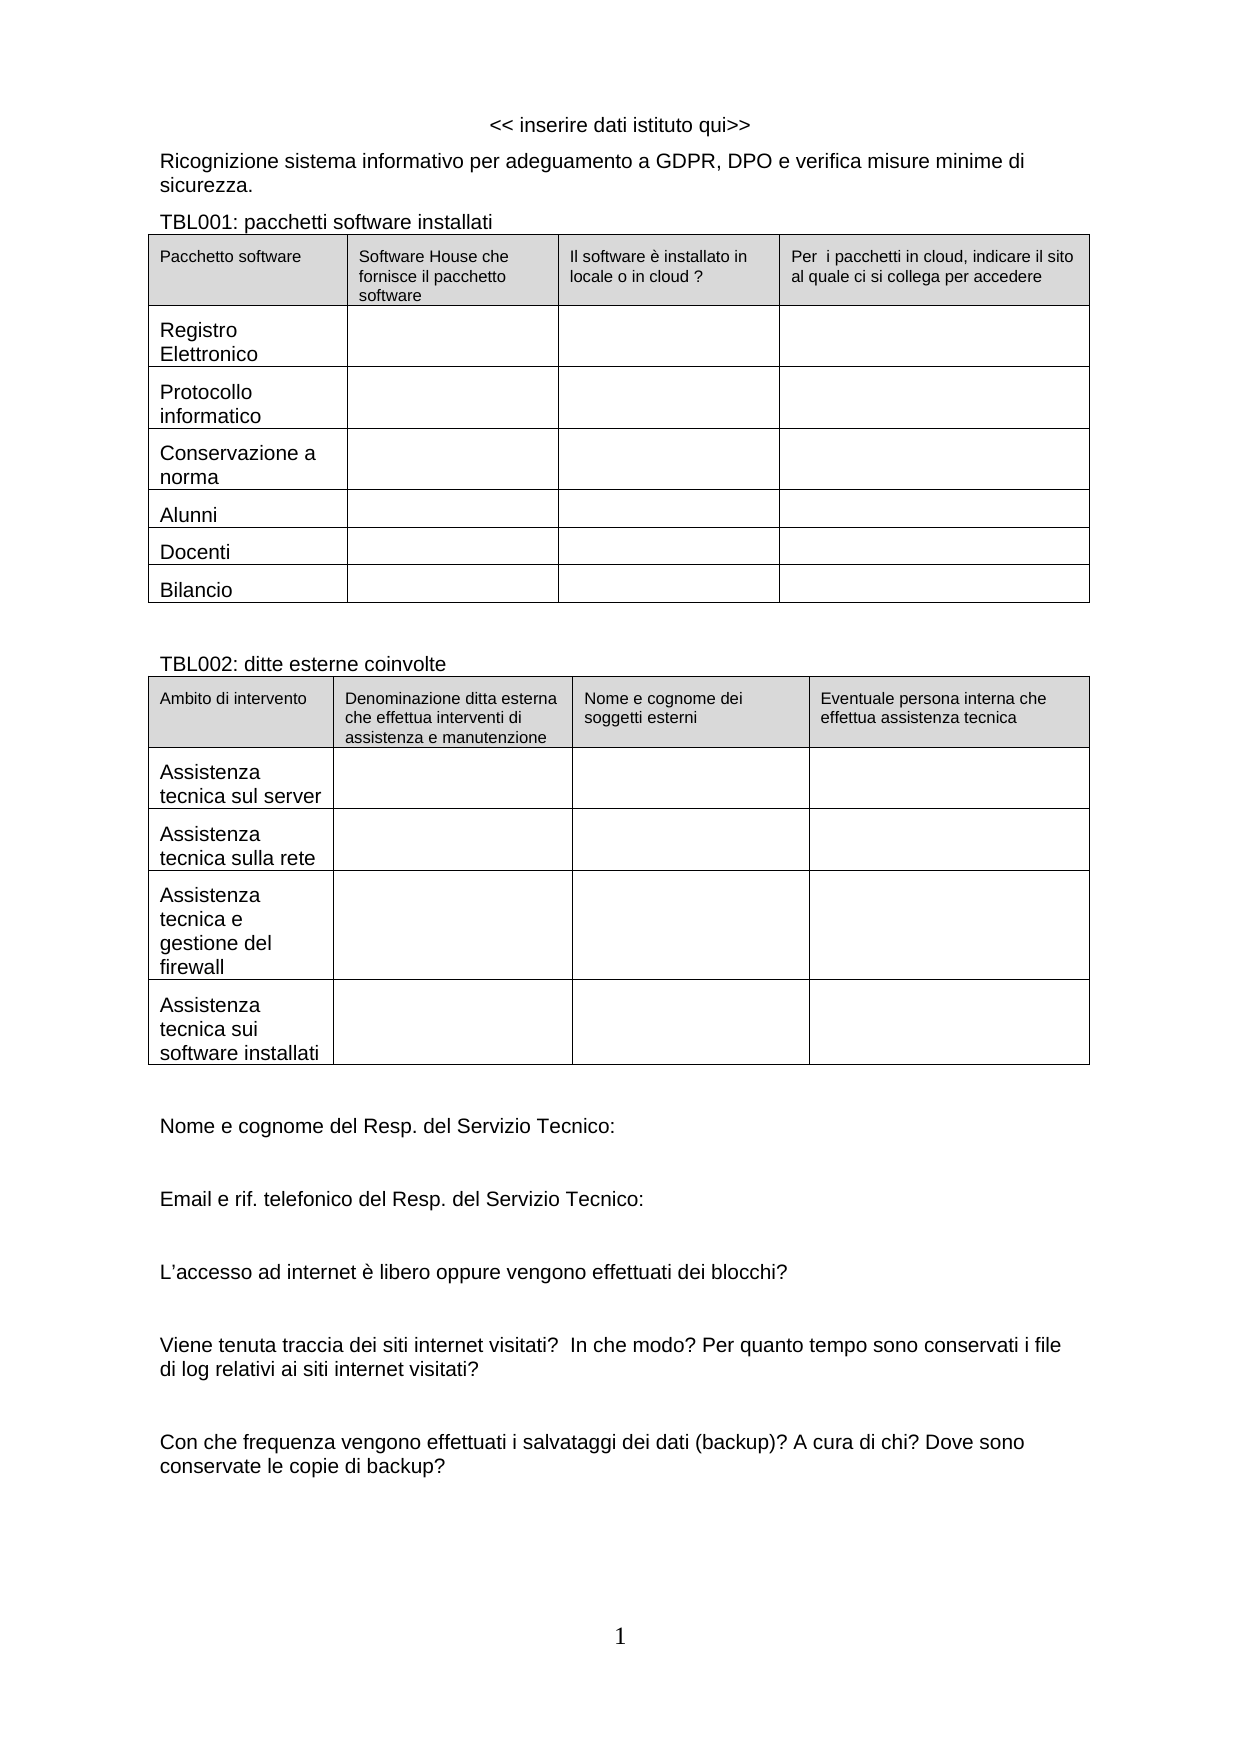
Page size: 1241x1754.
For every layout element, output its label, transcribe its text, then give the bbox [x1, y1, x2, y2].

table_cell [780, 528, 1089, 564]
table_header Eventuale persona interna che effettua assistenza tecnica [810, 677, 1089, 747]
text Ricognizione sistema informativo per adeguamento a GDPR, DPO e verifica misure minime di sicurezza. [159, 149, 1081, 197]
text L’accesso ad internet è libero oppure vengono effettuati dei blocchi? [159, 1260, 1081, 1284]
table_cell [559, 565, 779, 602]
table_cell Docenti [149, 528, 347, 564]
table_cell [559, 367, 779, 428]
table_header Pacchetto software [149, 235, 347, 305]
table_cell [573, 871, 809, 979]
table_cell [780, 565, 1089, 602]
table_cell [780, 367, 1089, 428]
table_cell [810, 748, 1089, 808]
table_cell [348, 429, 558, 489]
text Con che frequenza vengono effettuati i salvataggi dei dati (backup)? A cura di chi? Dove sono conservate le copie di backup? [159, 1430, 1081, 1478]
table_cell [780, 429, 1089, 489]
table_cell [348, 367, 558, 428]
table_header Denominazione ditta esterna che effettua interventi di assistenza e manutenzione [334, 677, 572, 747]
table_header Software House che fornisce il pacchetto software [348, 235, 558, 305]
text Nome e cognome del Resp. del Servizio Tecnico: [159, 1114, 1081, 1138]
table_cell [573, 748, 809, 808]
table_cell [559, 306, 779, 366]
table_cell Assistenza tecnica sulla rete [149, 809, 333, 869]
table_cell [559, 528, 779, 564]
text TBL001: pacchetti software installati [159, 210, 1081, 234]
table_cell Assistenza tecnica sui software installati [149, 980, 333, 1064]
table_cell [348, 306, 558, 366]
table_cell [810, 809, 1089, 869]
table_cell [334, 980, 572, 1064]
table_cell Assistenza tecnica sul server [149, 748, 333, 808]
table_header Il software è installato in locale o in cloud ? [559, 235, 779, 305]
table_cell [810, 980, 1089, 1064]
text Email e rif. telefonico del Resp. del Servizio Tecnico: [159, 1187, 1081, 1211]
table_cell [334, 748, 572, 808]
table_cell [780, 490, 1089, 527]
table_cell Protocollo informatico [149, 367, 347, 428]
table_cell [559, 429, 779, 489]
table_cell Alunni [149, 490, 347, 527]
text TBL002: ditte esterne coinvolte [159, 652, 1081, 676]
table_cell [573, 980, 809, 1064]
table_cell Assistenza tecnica e gestione del firewall [149, 871, 333, 979]
table_cell Registro Elettronico [149, 306, 347, 366]
table_header Per i pacchetti in cloud, indicare il sito al quale ci si collega per accedere [780, 235, 1089, 305]
table_cell [810, 871, 1089, 979]
table_cell [559, 490, 779, 527]
table_header Ambito di intervento [149, 677, 333, 747]
table_cell [348, 528, 558, 564]
table_cell [780, 306, 1089, 366]
table_cell Conservazione a norma [149, 429, 347, 489]
table_cell [348, 565, 558, 602]
table_cell [573, 809, 809, 869]
table_cell Bilancio [149, 565, 347, 602]
table_header Nome e cognome dei soggetti esterni [573, 677, 809, 747]
text Viene tenuta traccia dei siti internet visitati? In che modo? Per quanto tempo sono conservati i file di log relativi ai siti internet visitati? [159, 1333, 1081, 1381]
table_cell [334, 809, 572, 869]
table_cell [334, 871, 572, 979]
text << inserire dati istituto qui>> [159, 113, 1081, 137]
table_cell [348, 490, 558, 527]
